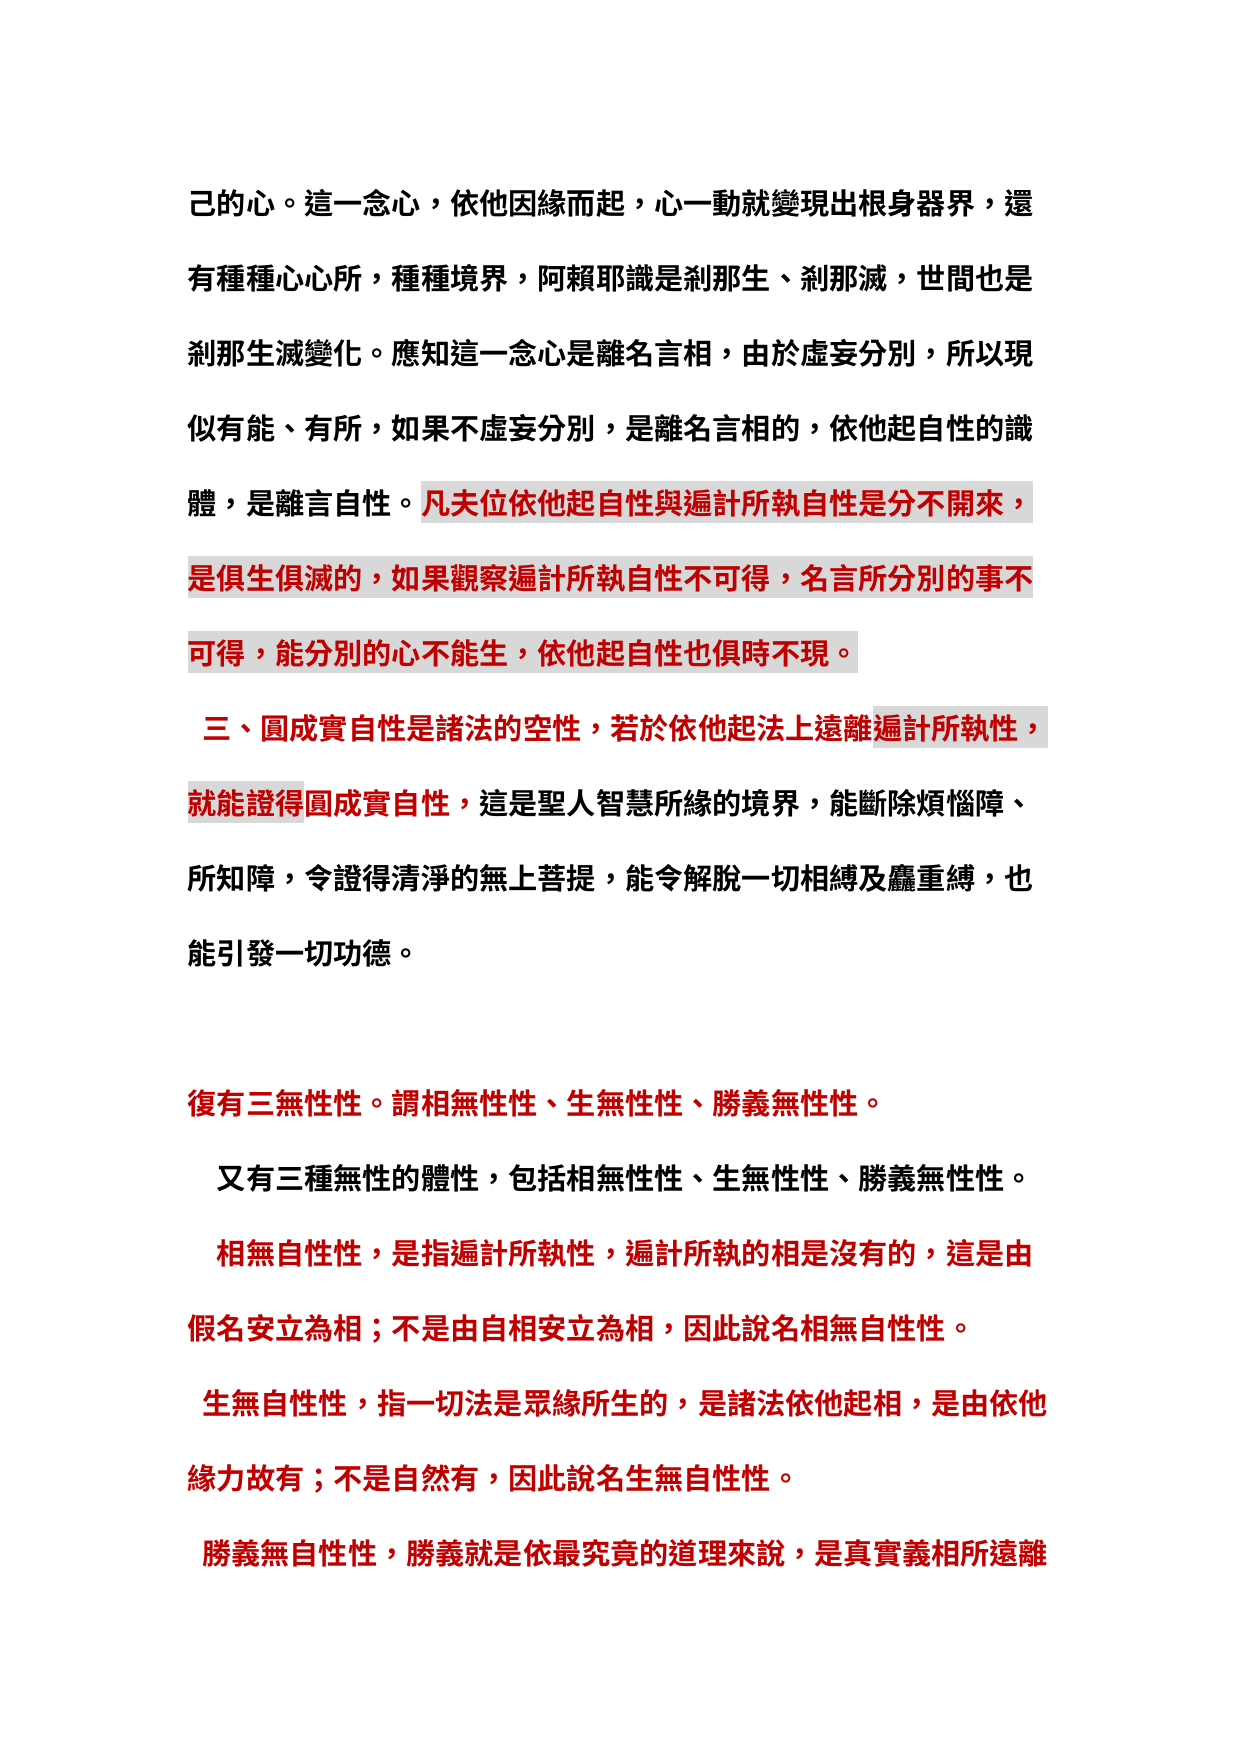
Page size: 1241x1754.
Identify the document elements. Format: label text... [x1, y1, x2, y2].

text 三、圓成實自性是諸法的空性，若於依他起法上遠離遍計所執性，就能證得圓成實自性，這是聖人智慧所緣的境界，能斷除煩惱障、所知障，令證得清淨的無上菩提，能令解脫一切相縛及麤重縛，也能引發一切功德。 [187, 689, 1053, 989]
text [187, 164, 1053, 689]
text 生無自性性，指一切法是眾緣所生的，是諸法依他起相，是由依他緣力故有；不是自然有，因此說名生無自性性。 [187, 1364, 1053, 1514]
text 復有三無性性。謂相無性性、生無性性、勝義無性性。 [187, 1064, 1053, 1139]
text 又有三種無性的體性，包括相無性性、生無性性、勝義無性性。 [187, 1139, 1053, 1214]
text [187, 1514, 1053, 1589]
text 相無自性性，是指遍計所執性，遍計所執的相是沒有的，這是由假名安立為相；不是由自相安立為相，因此說名相無自性性。 [187, 1214, 1053, 1364]
